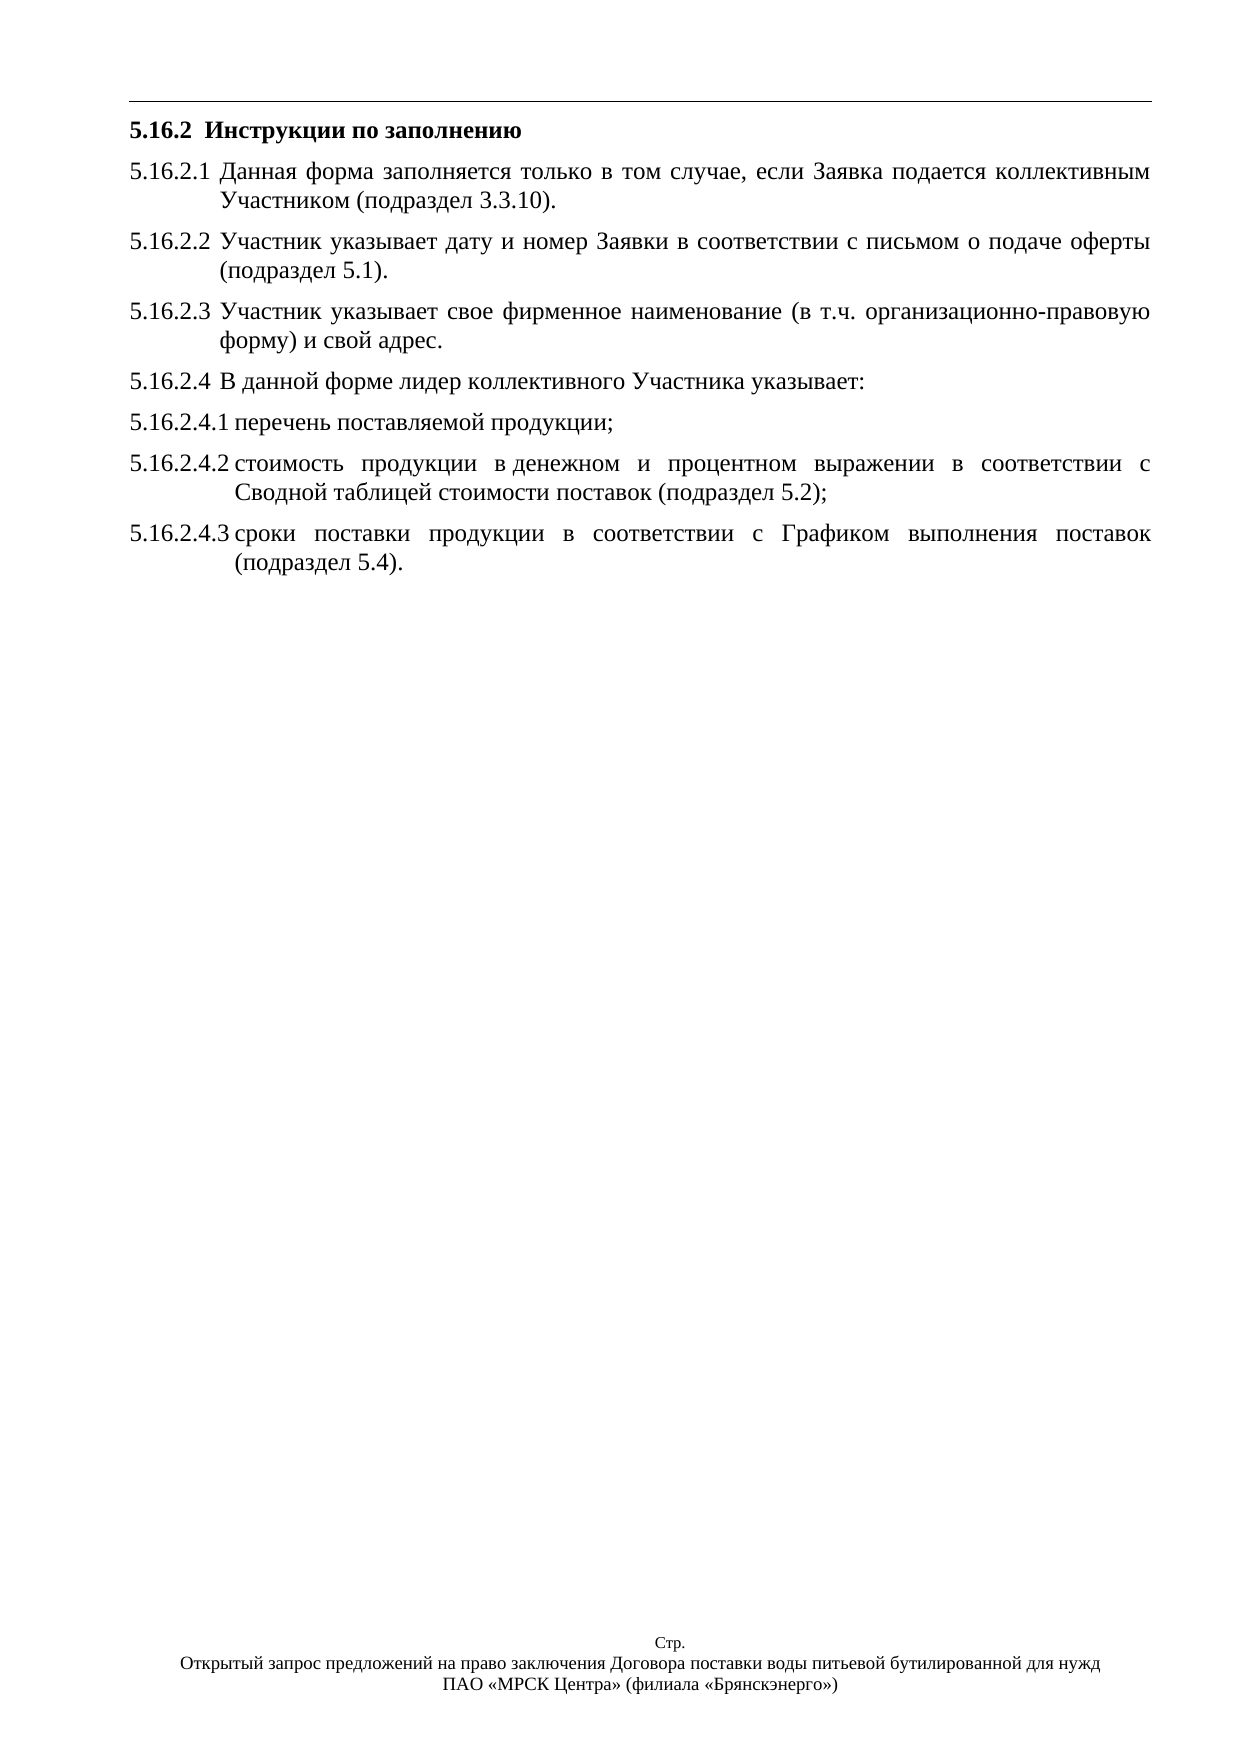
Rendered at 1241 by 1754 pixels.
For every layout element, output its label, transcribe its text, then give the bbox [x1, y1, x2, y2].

list стоимость продукции в денежном и процентном выражении в соответствии с Сводной таблицей стоимости поставок (подраздел 5.2); [129, 448, 1152, 506]
list Участник указывает свое фирменное наименование (в т.ч. организационно-правовую форму) и свой адрес. [129, 296, 1152, 353]
list Данная форма заполняется только в том случае, если Заявка подается коллективным Участником (подраздел 3.3.10). [129, 156, 1152, 213]
list сроки поставки продукции в соответствии с Графиком выполнения поставок (подраздел 5.4). [129, 518, 1152, 576]
list перечень поставляемой продукции; [129, 407, 1152, 436]
list Участник указывает дату и номер Заявки в соответствии с письмом о подаче оферты (подраздел 5.1). [129, 226, 1152, 283]
subtitle Инструкции по заполнению [129, 115, 1152, 143]
list В данной форме лидер коллективного Участника указывает: [129, 366, 1152, 395]
